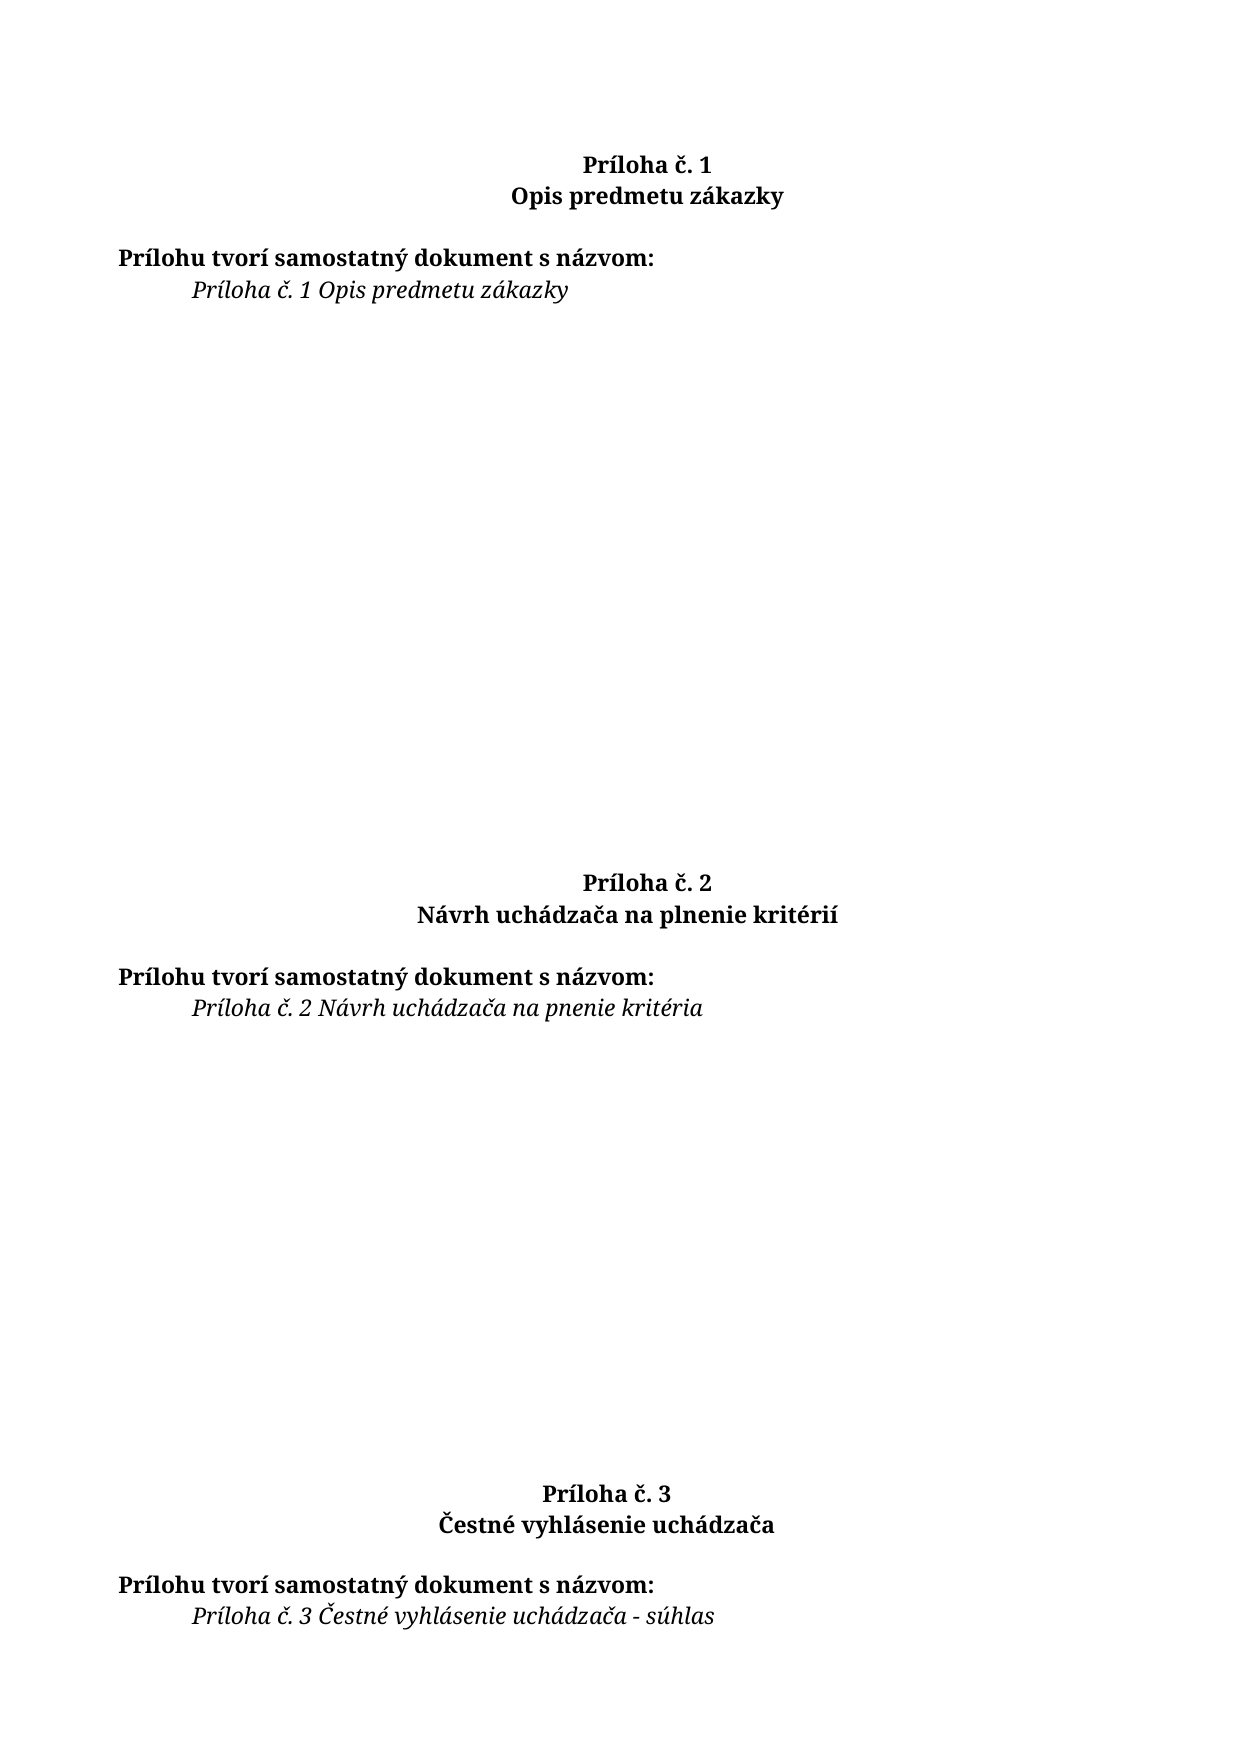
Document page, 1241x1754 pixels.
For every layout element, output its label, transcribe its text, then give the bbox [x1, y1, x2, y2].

text Príloha č. 3 Čestné vyhlásenie uchádzača - súhlas [118, 1600, 1137, 1632]
text Príloha č. 1 Opis predmetu zákazky [118, 274, 1137, 305]
text Prílohu tvorí samostatný dokument s názvom: [118, 242, 1137, 274]
text Prílohu tvorí samostatný dokument s názvom: [118, 961, 1137, 992]
text Príloha č. 1 [118, 149, 1137, 180]
text Príloha č. 2 Návrh uchádzača na pnenie kritéria [118, 992, 1137, 1024]
text Príloha č. 3 [118, 1478, 1095, 1509]
text Návrh uchádzača na plnenie kritérií [118, 899, 1137, 930]
text Opis predmetu zákazky [118, 180, 1137, 211]
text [118, 1569, 1137, 1600]
text Čestné vyhlásenie uchádzača [118, 1509, 1095, 1540]
text Príloha č. 2 [118, 867, 1137, 899]
